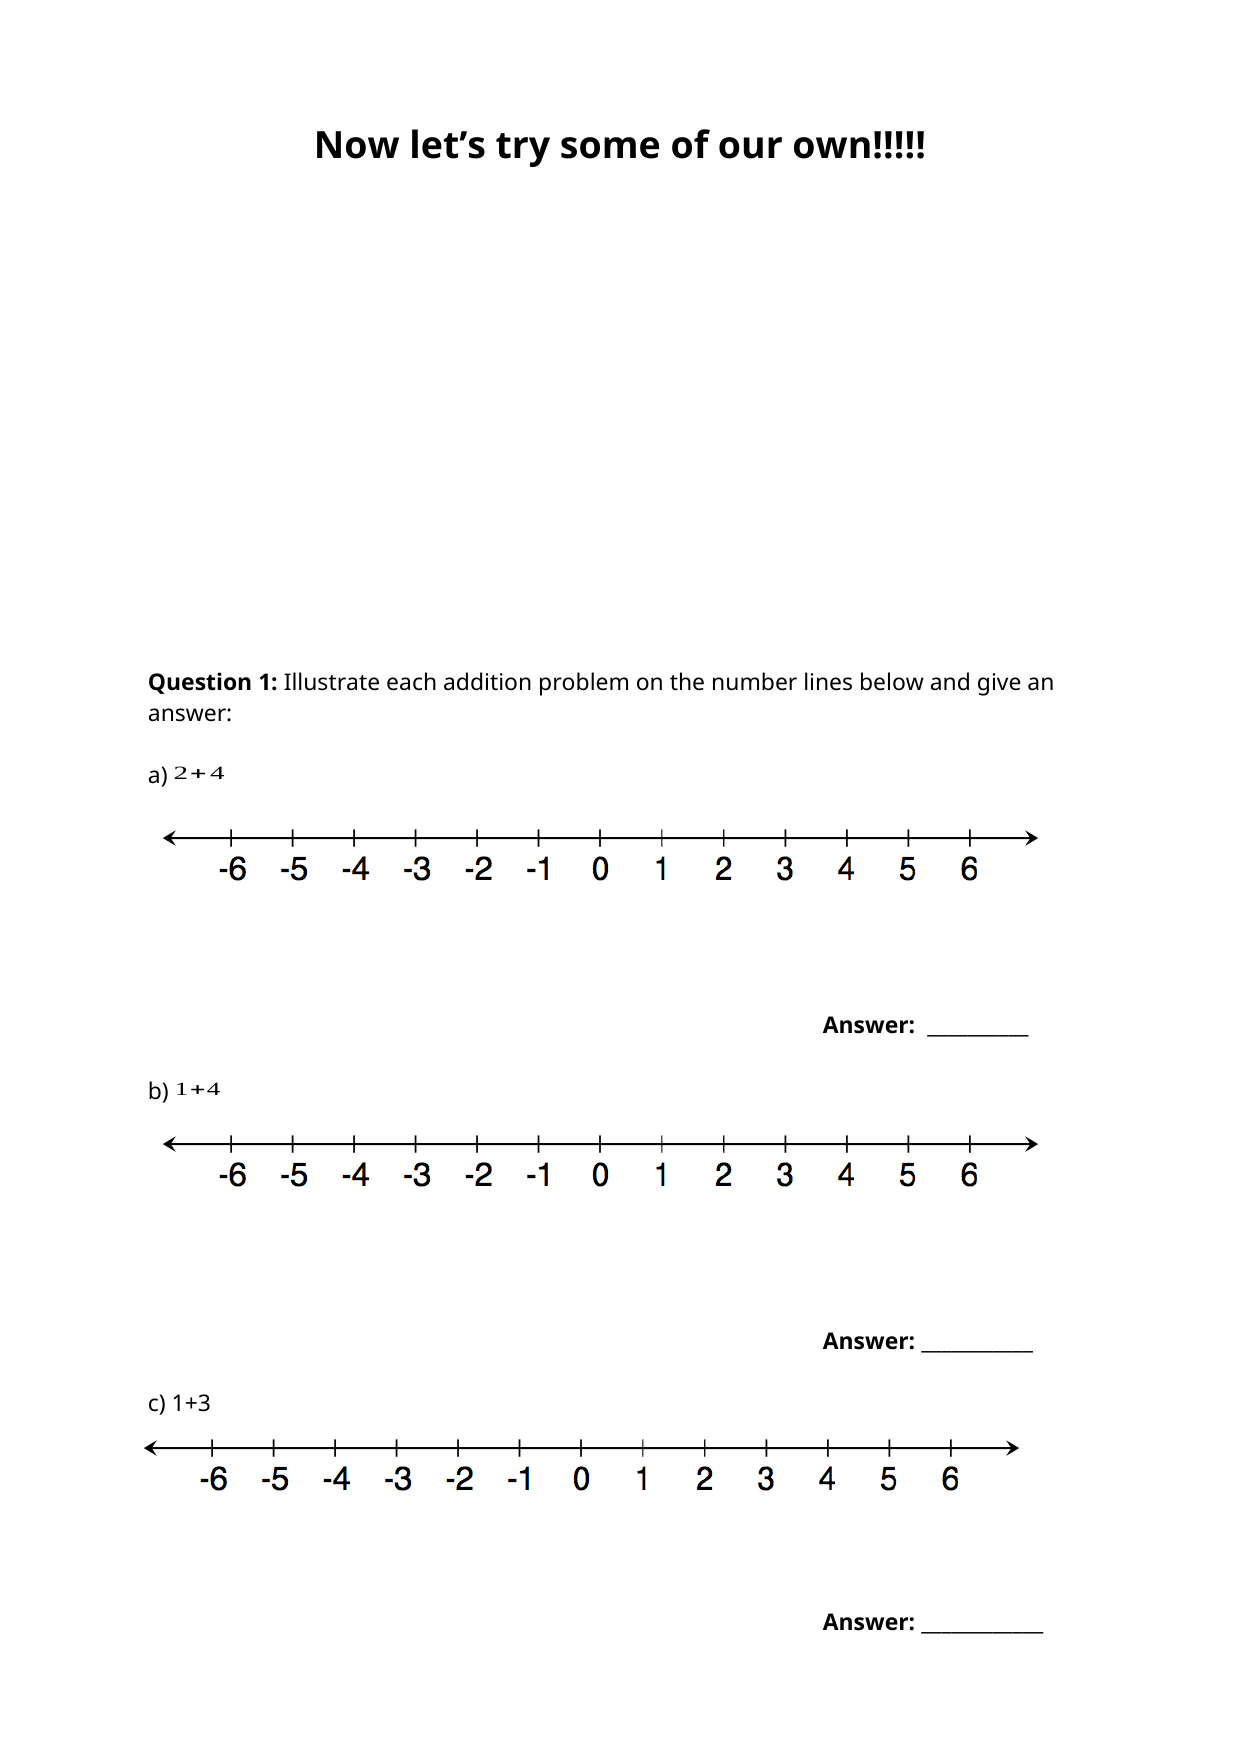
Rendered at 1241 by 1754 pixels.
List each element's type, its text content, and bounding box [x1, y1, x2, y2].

text Question 1: Illustrate each addition problem on the number lines below and give an answer: [148, 666, 1092, 728]
text a) [148, 759, 1092, 791]
text c) 1+3 [148, 1387, 1092, 1418]
text Now let’s try some of our own!!!!! [148, 118, 1092, 169]
text b) [148, 1075, 1092, 1106]
text Answer: __________ [148, 1009, 1092, 1041]
picture [158, 791, 1103, 904]
picture [158, 1097, 1103, 1211]
text Answer: ___________ [148, 1325, 1092, 1356]
text Answer: ____________ [148, 1606, 1092, 1637]
picture [139, 1401, 1084, 1514]
